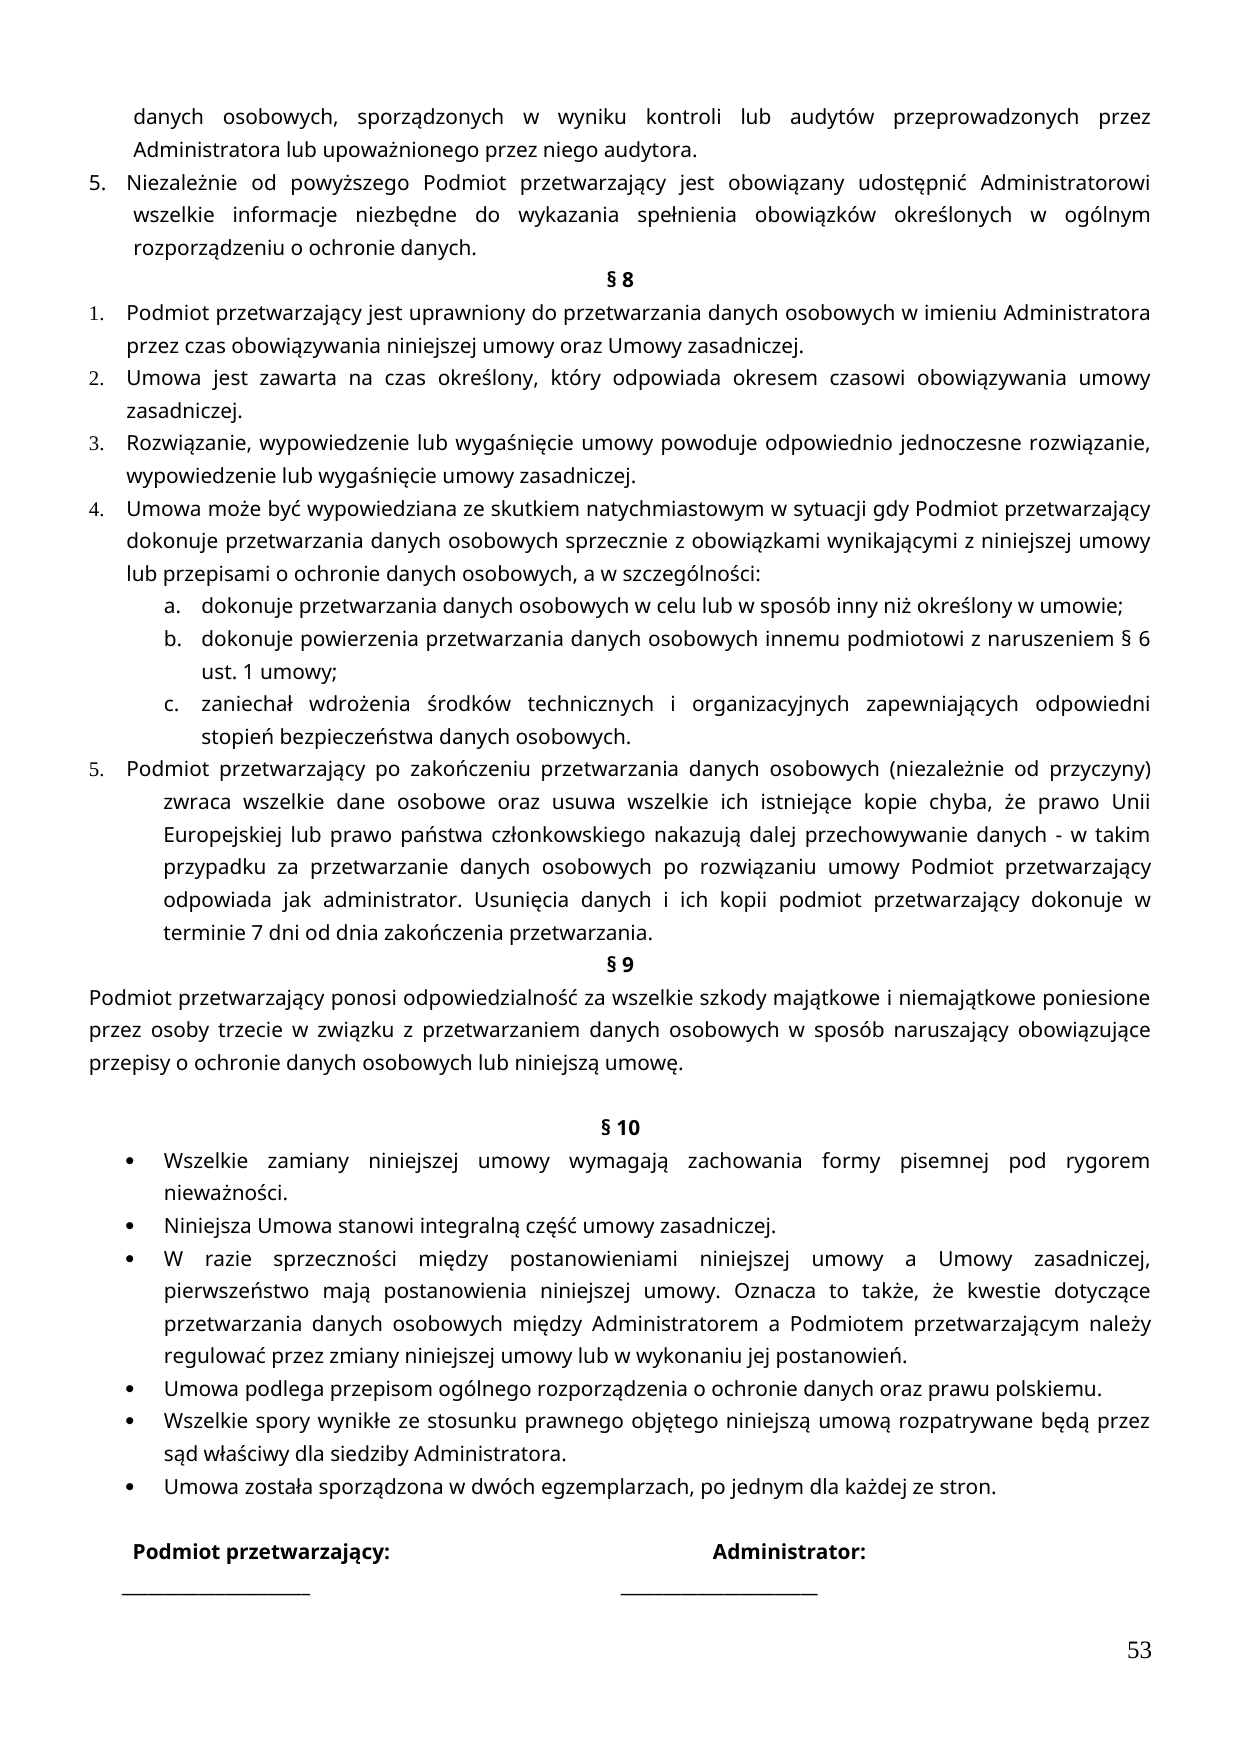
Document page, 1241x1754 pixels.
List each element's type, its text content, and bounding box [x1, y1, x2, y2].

list Umowa podlega przepisom ogólnego rozporządzenia o ochronie danych oraz prawu polskiemu. [126, 1374, 1152, 1402]
list Niezależnie od powyższego Podmiot przetwarzający jest obowiązany udostępnić Administratorowi wszelkie informacje niezbędne do wykazania spełnienia obowiązków określonych w ogólnym rozporządzeniu o ochronie danych. [89, 168, 1152, 261]
text § 9 [89, 950, 1152, 979]
table_header Administrator: _______________________ [561, 1537, 1033, 1602]
list Podmiot przetwarzający po zakończeniu przetwarzania danych osobowych (niezależnie od przyczyny) zwraca wszelkie dane osobowe oraz usuwa wszelkie ich istniejące kopie chyba, że prawo Unii Europejskiej lub prawo państwa członkowskiego nakazują dalej przechowywanie danych - w takim przypadku za przetwarzanie danych osobowych po rozwiązaniu umowy Podmiot przetwarzający odpowiada jak administrator. Usunięcia danych i ich kopii podmiot przetwarzający dokonuje w terminie 7 dni od dnia zakończenia przetwarzania. [89, 754, 1152, 946]
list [89, 102, 1152, 163]
text § 8 [89, 266, 1152, 294]
list Niniejsza Umowa stanowi integralną część umowy zasadniczej. [126, 1211, 1152, 1239]
list Umowa może być wypowiedziana ze skutkiem natychmiastowym w sytuacji gdy Podmiot przetwarzający dokonuje przetwarzania danych osobowych sprzecznie z obowiązkami wynikającymi z niniejszej umowy lub przepisami o ochronie danych osobowych, a w szczególności: [89, 494, 1152, 587]
text § 10 [89, 1113, 1152, 1142]
list dokonuje przetwarzania danych osobowych w celu lub w sposób inny niż określony w umowie; [164, 592, 1152, 620]
list Umowa jest zawarta na czas określony, który odpowiada okresem czasowi obowiązywania umowy zasadniczej. [89, 363, 1152, 424]
list Wszelkie spory wynikłe ze stosunku prawnego objętego niniejszą umową rozpatrywane będą przez sąd właściwy dla siedziby Administratora. [126, 1407, 1152, 1468]
table_header Podmiot przetwarzający: ______________________ [89, 1537, 561, 1602]
list W razie sprzeczności między postanowieniami niniejszej umowy a Umowy zasadniczej, pierwszeństwo mają postanowienia niniejszej umowy. Oznacza to także, że kwestie dotyczące przetwarzania danych osobowych między Administratorem a Podmiotem przetwarzającym należy regulować przez zmiany niniejszej umowy lub w wykonaniu jej postanowień. [126, 1244, 1152, 1370]
list Umowa została sporządzona w dwóch egzemplarzach, po jednym dla każdej ze stron. [126, 1472, 1152, 1500]
text Podmiot przetwarzający ponosi odpowiedzialność za wszelkie szkody majątkowe i niemajątkowe poniesione przez osoby trzecie w związku z przetwarzaniem danych osobowych w sposób naruszający obowiązujące przepisy o ochronie danych osobowych lub niniejszą umowę. [89, 983, 1152, 1076]
list Podmiot przetwarzający jest uprawniony do przetwarzania danych osobowych w imieniu Administratora przez czas obowiązywania niniejszej umowy oraz Umowy zasadniczej. [89, 298, 1152, 359]
list dokonuje powierzenia przetwarzania danych osobowych innemu podmiotowi z naruszeniem § 6 ust. 1 umowy; [164, 624, 1152, 685]
list zaniechał wdrożenia środków technicznych i organizacyjnych zapewniających odpowiedni stopień bezpieczeństwa danych osobowych. [164, 689, 1152, 750]
list Wszelkie zamiany niniejszej umowy wymagają zachowania formy pisemnej pod rygorem nieważności. [126, 1146, 1152, 1207]
list Rozwiązanie, wypowiedzenie lub wygaśnięcie umowy powoduje odpowiednio jednoczesne rozwiązanie, wypowiedzenie lub wygaśnięcie umowy zasadniczej. [89, 428, 1152, 489]
